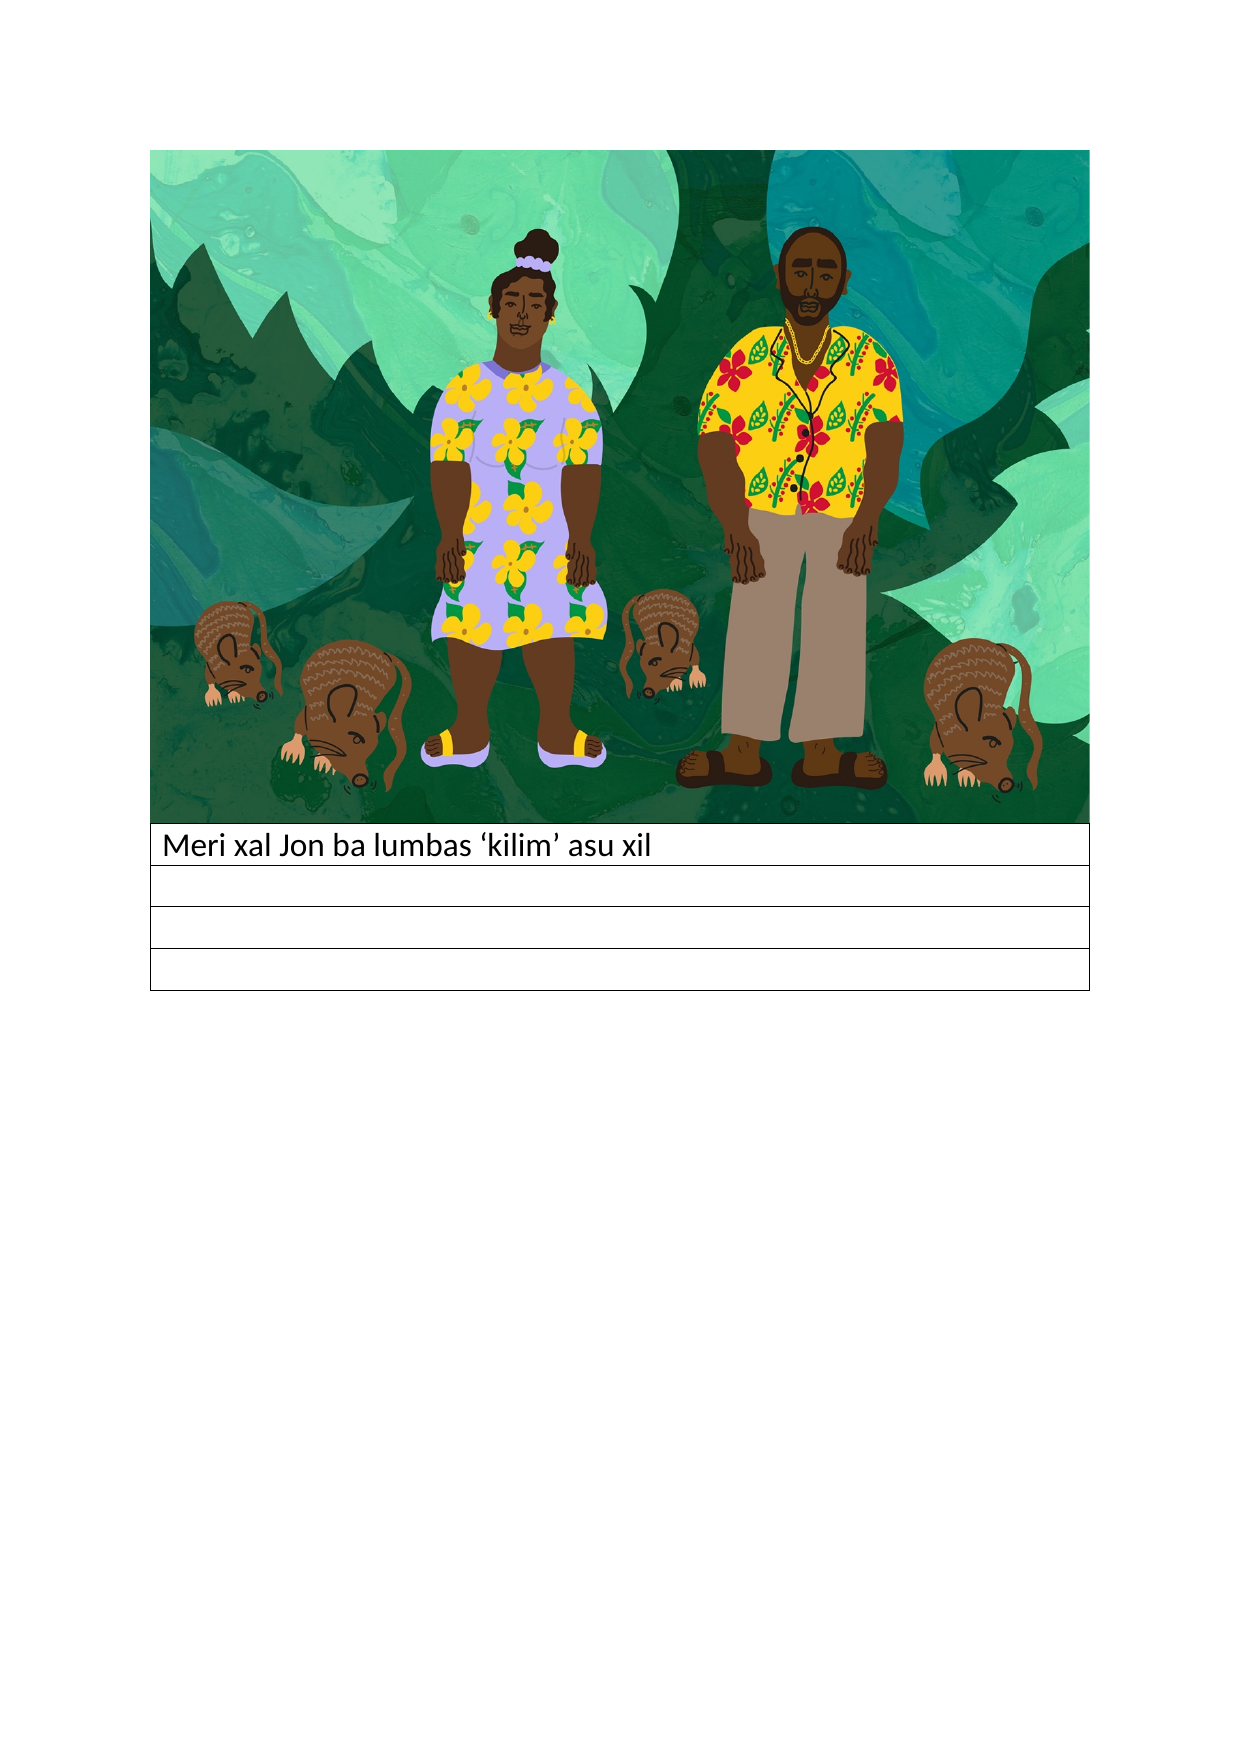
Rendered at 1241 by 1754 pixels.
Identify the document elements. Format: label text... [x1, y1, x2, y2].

table_header Meri xal Jon ba lumbas ‘kilim’ asu xil [151, 824, 1089, 864]
table_cell [151, 866, 1089, 906]
picture [150, 150, 1090, 823]
table_cell [151, 949, 1089, 990]
table_cell [151, 907, 1089, 948]
